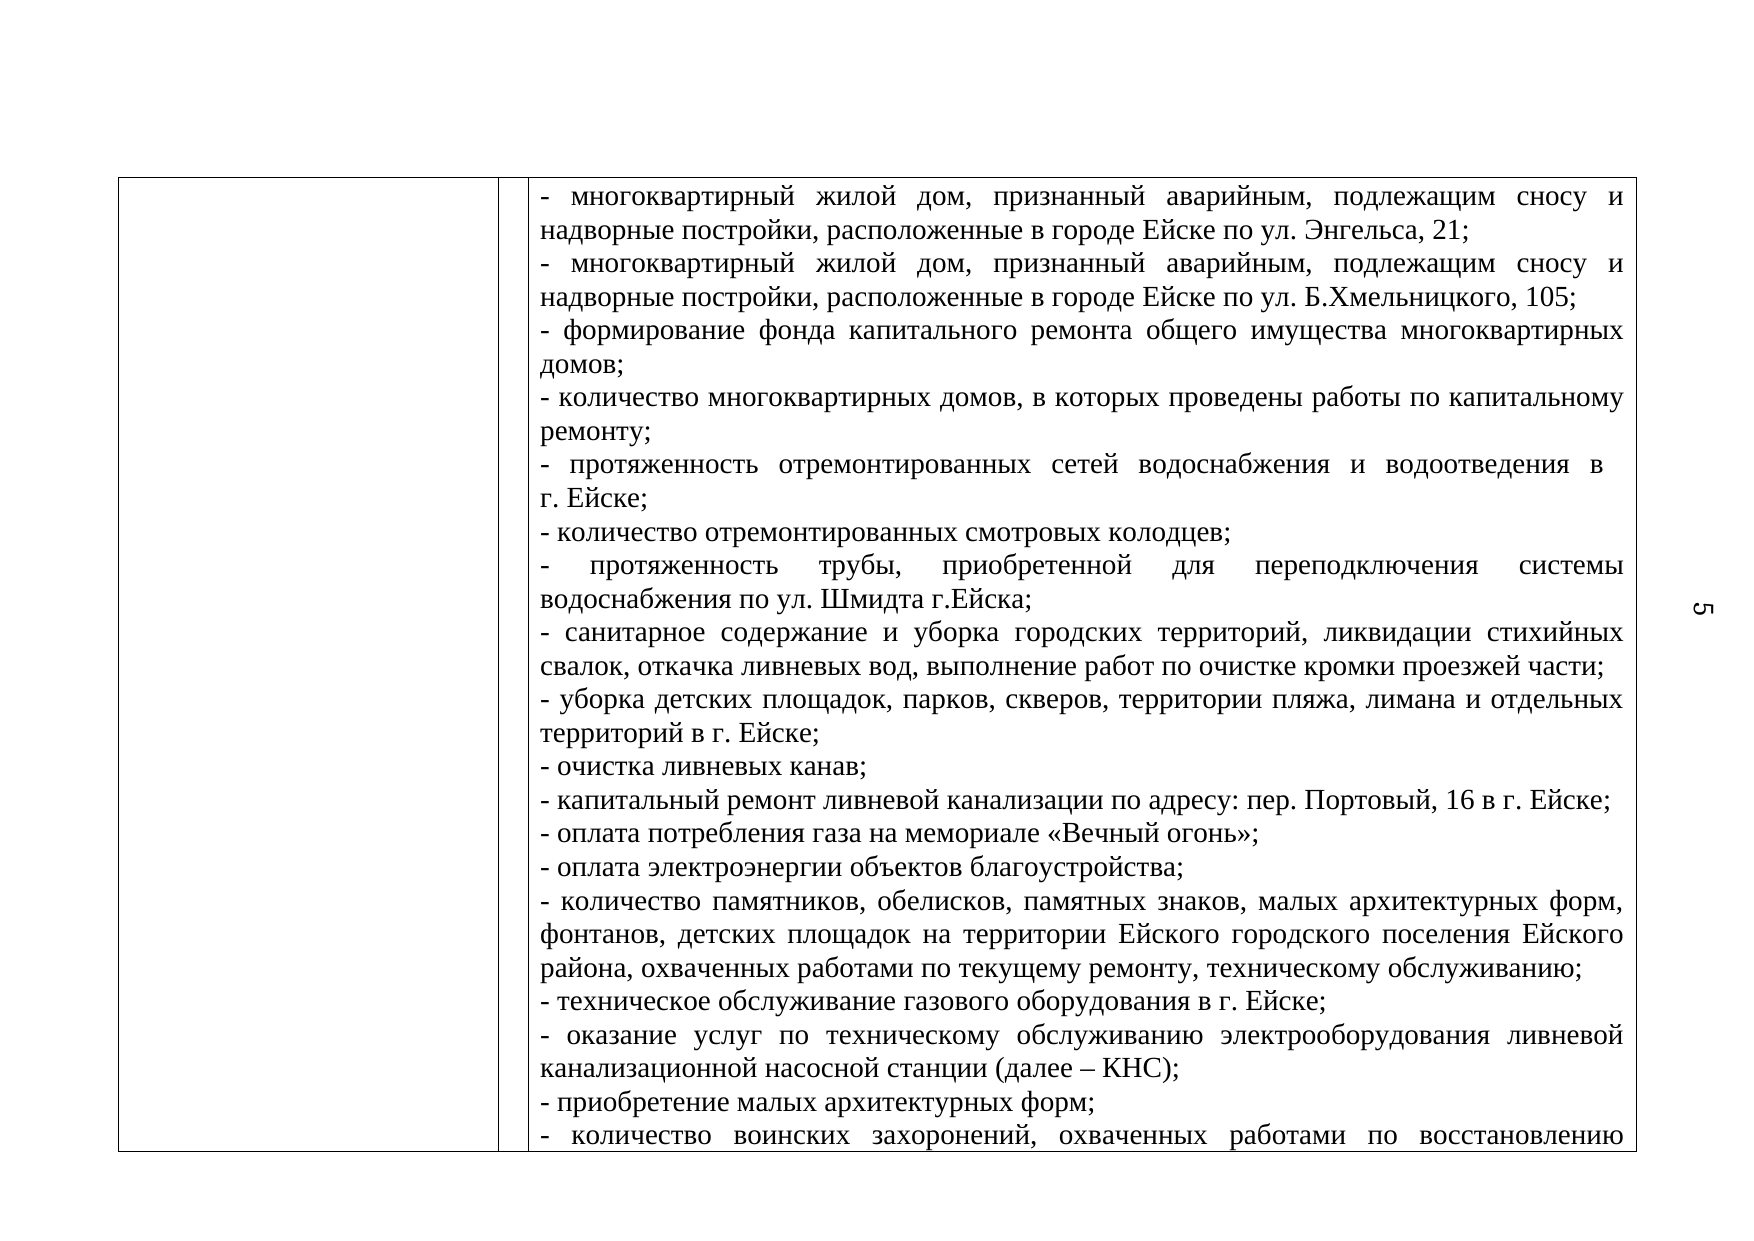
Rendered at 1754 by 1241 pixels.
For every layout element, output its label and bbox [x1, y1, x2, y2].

table_cell [119, 178, 498, 1151]
table_cell [499, 178, 528, 1151]
table_cell [529, 178, 1636, 1151]
